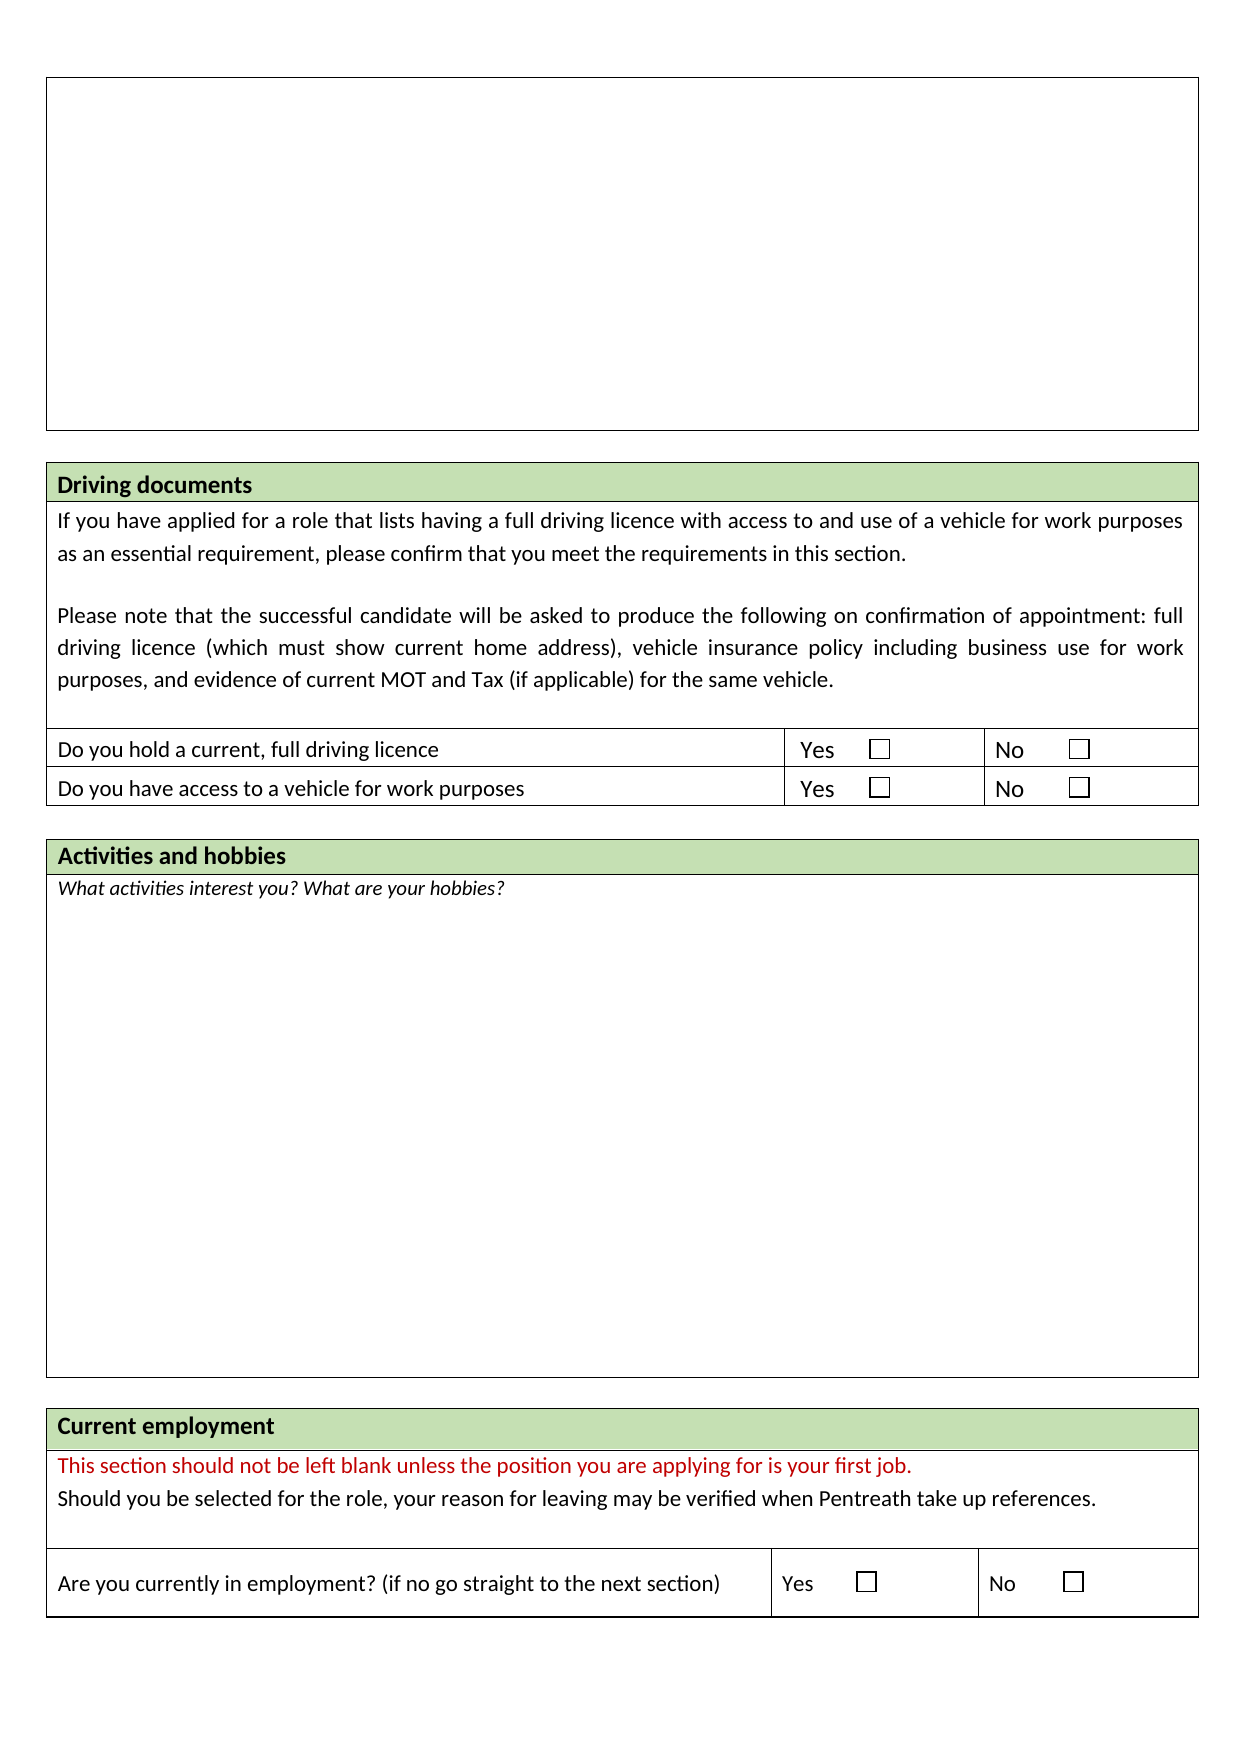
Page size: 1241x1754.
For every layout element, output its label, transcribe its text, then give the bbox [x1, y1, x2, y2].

table_cell If you have applied for a role that lists having a full driving licence with access to and use of a vehicle for work purposes as an essential requirement, please confirm that you meet the requirements in this section. Please note that the successful candidate will be asked to produce the following on confirmation of appointment: full driving licence (which must show current home address), vehicle insurance policy including business use for work purposes, and evidence of current MOT and Tax (if applicable) for the same vehicle. [47, 502, 1198, 728]
table_cell Yes [785, 729, 984, 766]
table_cell No [979, 1549, 1198, 1616]
table_cell Do you have access to a vehicle for work purposes [47, 767, 784, 805]
table_cell Do you hold a current, full driving licence [47, 729, 784, 766]
table_cell No [985, 767, 1198, 805]
table_header Activities and hobbies [47, 840, 1198, 874]
table_header Current employment [47, 1409, 1198, 1449]
table_cell [47, 78, 1198, 430]
table_cell No [985, 729, 1198, 766]
table_cell This section should not be left blank unless the position you are applying for is your first job. Should you be selected for the role, your reason for leaving may be verified when Pentreath take up references. [47, 1451, 1198, 1548]
table_header Driving documents [47, 463, 1198, 501]
table_cell Yes [772, 1549, 978, 1616]
table_cell Yes [785, 767, 984, 805]
table_cell What activities interest you? What are your hobbies? [47, 875, 1198, 1377]
table_cell Are you currently in employment? (if no go straight to the next section) [47, 1549, 771, 1616]
